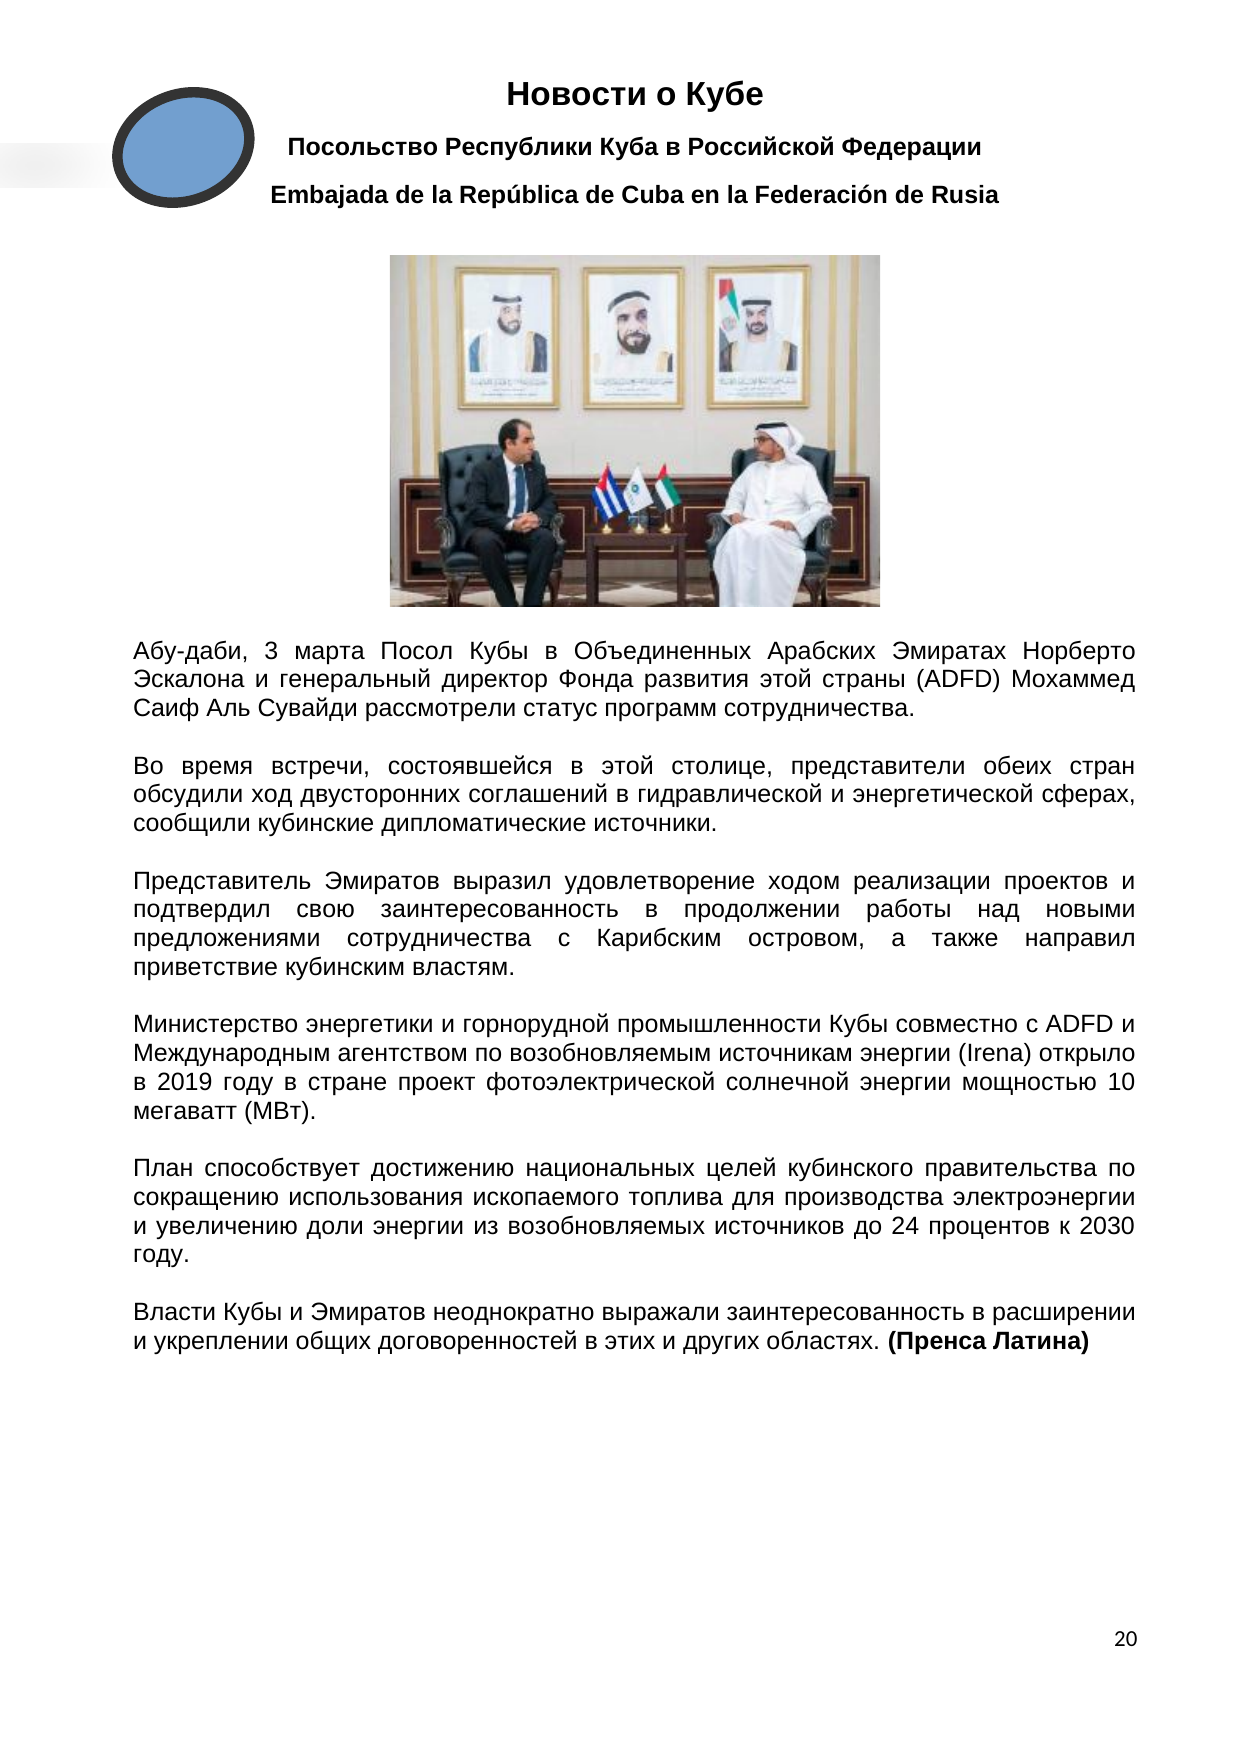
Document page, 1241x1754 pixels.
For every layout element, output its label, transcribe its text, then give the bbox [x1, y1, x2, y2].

text Абу-даби, 3 марта Посол Кубы в Объединенных Арабских Эмиратах Норберто Эскалона и генеральный директор Фонда развития этой страны (ADFD) Мохаммед Саиф Аль Сувайди рассмотрели статус программ сотрудничества. [133, 636, 1137, 722]
text Власти Кубы и Эмиратов неоднократно выражали заинтересованность в расширении и укреплении общих договоренностей в этих и других областях. (Пренса Латина) [133, 1297, 1137, 1354]
text Министерство энергетики и горнорудной промышленности Кубы совместно с ADFD и Международным агентством по возобновляемым источникам энергии (Irena) открыло в 2019 году в стране проект фотоэлектрической солнечной энергии мощностью 10 мегаватт (МВт). [133, 1009, 1137, 1124]
text Во время встречи, состоявшейся в этой столице, представители обеих стран обсудили ход двусторонних соглашений в гидравлической и энергетической сферах, сообщили кубинские дипломатические источники. [133, 751, 1137, 837]
text План способствует достижению национальных целей кубинского правительства по сокращению использования ископаемого топлива для производства электроэнергии и увеличению доли энергии из возобновляемых источников до 24 процентов к 2030 году. [133, 1153, 1137, 1268]
picture [389, 255, 881, 607]
text Представитель Эмиратов выразил удовлетворение ходом реализации проектов и подтвердил свою заинтересованность в продолжении работы над новыми предложениями сотрудничества с Карибским островом, а также направил приветствие кубинским властям. [133, 866, 1137, 981]
